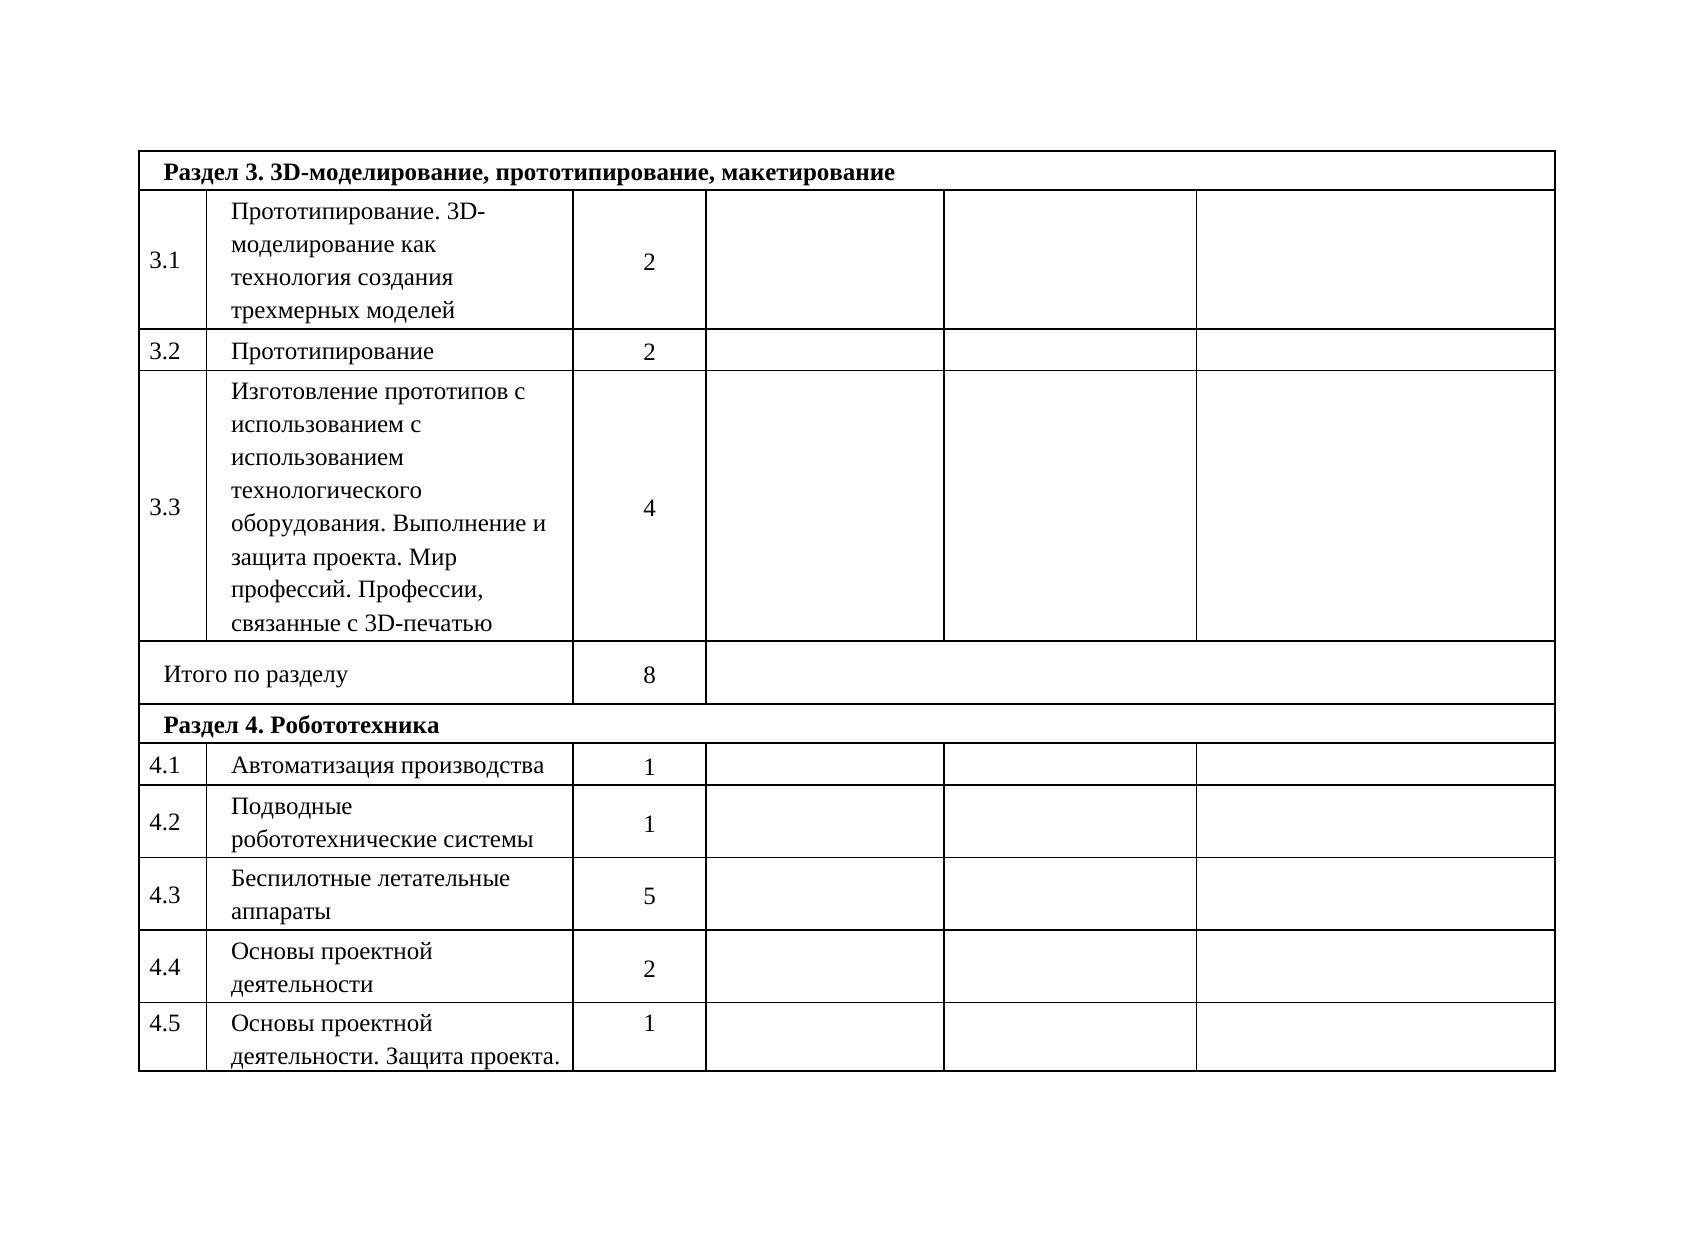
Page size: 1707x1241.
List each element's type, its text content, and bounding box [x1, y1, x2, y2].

table_cell [707, 786, 943, 857]
table_cell 2 [574, 330, 705, 370]
table_cell Изготовление прототипов с использованием с использованием технологического оборудования. Выполнение и защита проекта. Мир профессий. Профессии, связанные с 3D-печатью [207, 371, 572, 640]
table_cell 8 [574, 642, 705, 703]
table_cell [1197, 858, 1554, 929]
table_cell [707, 371, 943, 640]
table_cell 1 [574, 744, 705, 784]
table_cell [707, 858, 943, 929]
table_cell 2 [574, 931, 705, 1001]
table_cell 4.5 [140, 1003, 206, 1070]
table_cell Итого по разделу [140, 642, 572, 703]
table_cell [1197, 1003, 1554, 1070]
table_cell 1 [574, 786, 705, 857]
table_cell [207, 1003, 572, 1070]
table_cell [707, 931, 943, 1001]
table_cell 4.3 [140, 858, 206, 929]
table_cell 4.1 [140, 744, 206, 784]
table_cell [945, 931, 1196, 1001]
table_cell [1197, 786, 1554, 857]
table_cell 3.3 [140, 371, 206, 640]
table_cell [1197, 191, 1554, 328]
table_cell Подводные робототехнические системы [207, 786, 572, 857]
table_cell Беспилотные летательные аппараты [207, 858, 572, 929]
table_cell 5 [574, 858, 705, 929]
table_cell [945, 191, 1196, 328]
table_cell Автоматизация производства [207, 744, 572, 784]
table_cell [707, 744, 943, 784]
table_cell Прототипирование [207, 330, 572, 370]
table_cell [945, 371, 1196, 640]
table_cell [945, 1003, 1196, 1070]
table_cell [707, 191, 943, 328]
table_cell 2 [574, 191, 705, 328]
table_cell Прототипирование. 3D-моделирование как технология создания трехмерных моделей [207, 191, 572, 328]
table_cell 3.1 [140, 191, 206, 328]
table_cell [707, 1003, 943, 1070]
table_cell [1197, 330, 1554, 370]
table_cell [1197, 931, 1554, 1001]
table_cell [1197, 371, 1554, 640]
table_cell 4.2 [140, 786, 206, 857]
table_cell Раздел 3. 3D-моделирование, прототипирование, макетирование [140, 152, 1554, 189]
table_cell 1 [574, 1003, 705, 1070]
table_cell [945, 744, 1196, 784]
table_cell Раздел 4. Робототехника [140, 705, 1554, 742]
table_cell [1197, 744, 1554, 784]
table_cell [707, 330, 943, 370]
table_cell Основы проектной деятельности [207, 931, 572, 1001]
table_cell 4.4 [140, 931, 206, 1001]
table_cell 4 [574, 371, 705, 640]
table_cell 3.2 [140, 330, 206, 370]
table_cell [945, 330, 1196, 370]
table_cell [945, 786, 1196, 857]
table_cell [945, 858, 1196, 929]
table_cell [707, 642, 1554, 703]
